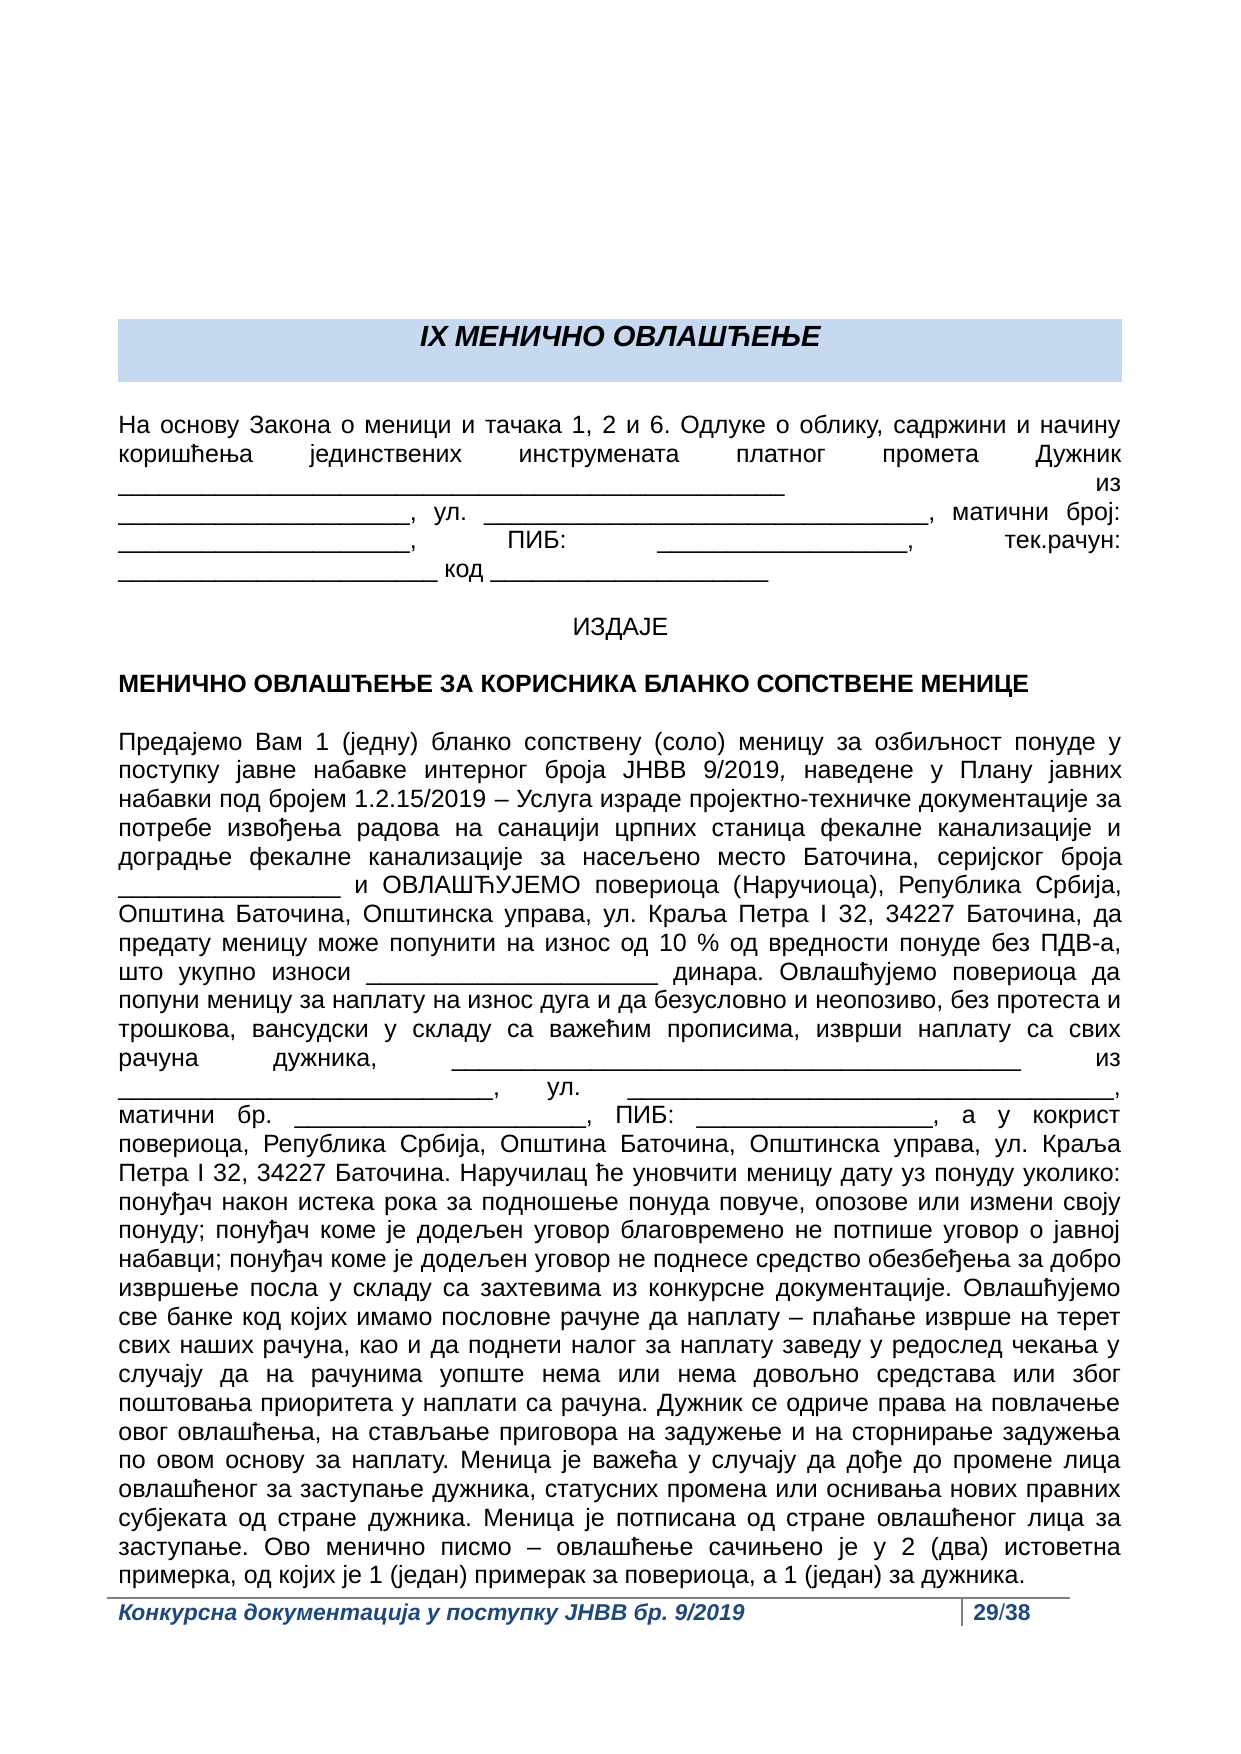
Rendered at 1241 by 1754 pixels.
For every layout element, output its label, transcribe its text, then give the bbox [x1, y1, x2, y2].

text ИЗДАЈЕ [118, 612, 1122, 640]
text На основу Закона о меници и тачака 1, 2 и 6. Одлуке о облику, садржини и начину коришћења јединствених инструмената платног промета Дужник ________________________________________________ из _____________________, ул. ________________________________, матични број: _____________________, ПИБ: __________________, тек.рачун: _______________________ код ____________________ [118, 410, 1122, 583]
text IX МЕНИЧНО ОВЛАШЋЕЊЕ [118, 319, 1122, 353]
text Предајемо Вам 1 (једну) бланко сопствену (соло) меницу за озбиљност понуде у поступку јавне набавке интерног броја ЈНВВ 9/2019, наведене у Плану јавних набавки под бројем 1.2.15/2019 – Услуга израде пројектно-техничке документације за потребе извођења радова на санацији црпних станица фекалне канализације и доградње фекалне канализације за насељено место Баточина, серијског броја ________________ и ОВЛАШЋУЈЕМО повериоца (Наручиоца), Република Србија, Општина Баточина, Општинска управа, ул. Краља Петра I 32, 34227 Баточина, да предату меницу може попунити на износ од 10 % од вредности понуде без ПДВ-а, што укупно износи _____________________ динара. Овлашћујемо повериоца да попуни меницу за наплату на износ дуга и да безусловно и неопозиво, без протеста и трошкова, вансудски у складу са важећим прописима, изврши наплату са свих рачуна дужника, _________________________________________ из ___________________________, ул. ___________________________________, матични бр. _____________________, ПИБ: _________________, а у кокрист повериоца, Република Србија, Општина Баточина, Општинска управа, ул. Краља Петра I 32, 34227 Баточина. Наручилац ће уновчити меницу дату уз понуду уколико: понуђач након истека рока за подношење понуда повуче, опозове или измени своју понуду; понуђач коме је додељен уговор благовремено не потпише уговор о јавној набавци; понуђач коме је додељен уговор не поднесе средство обезбеђења за добро извршење посла у складу са захтевима из конкурсне документације. Овлашћујемо све банке код којих имамо пословне рачуне да наплату – плаћање изврше на терет свих наших рачуна, као и да поднети налог за наплату заведу у редослед чекања у случају да на рачунима уопште нема или нема довољно средстава или због поштовања приоритета у наплати са рачуна. Дужник се одриче права на повлачење овог овлашћења, на стављање приговора на задужење и на сторнирање задужења по овом основу за наплату. Меница је важећа у случају да дође до промене лица овлашћеног за заступање дужника, статусних промена или оснивања нових правних субјеката од стране дужника. Меница је потписана од стране овлашћеног лица за заступање. Ово менично писмо – овлашћење сачињено је у 2 (два) истоветна примерка, од којих је 1 (један) примерак за повериоца, а 1 (један) за дужника. [118, 727, 1122, 1589]
text МЕНИЧНО ОВЛАШЋЕЊЕ ЗА КОРИСНИКА БЛАНКО СОПСТВЕНЕ МЕНИЦЕ [118, 669, 1122, 698]
